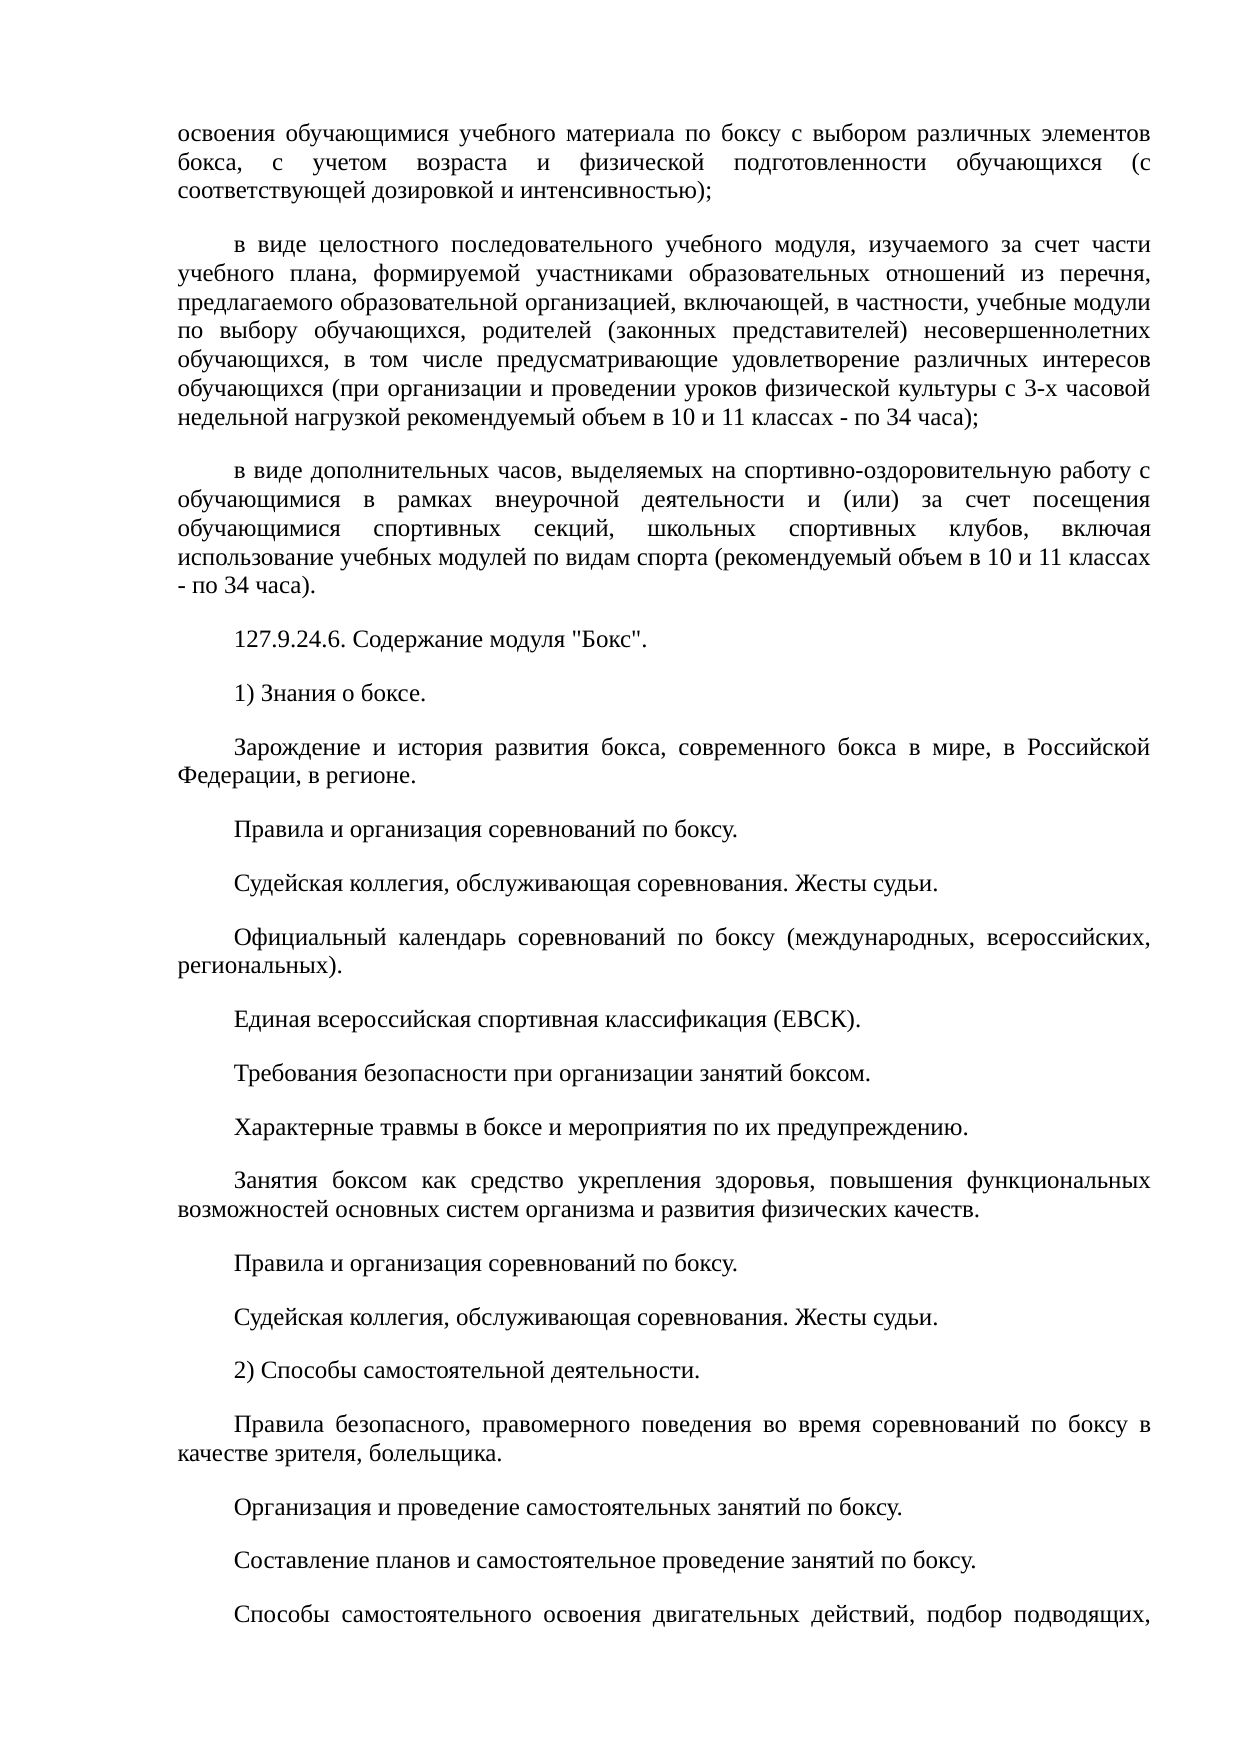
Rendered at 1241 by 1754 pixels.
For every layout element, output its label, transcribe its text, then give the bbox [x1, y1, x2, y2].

text в виде дополнительных часов, выделяемых на спортивно-оздоровительную работу с обучающимися в рамках внеурочной деятельности и (или) за счет посещения обучающимися спортивных секций, школьных спортивных клубов, включая использование учебных модулей по видам спорта (рекомендуемый объем в 10 и 11 классах - по 34 часа). [177, 456, 1152, 599]
text Единая всероссийская спортивная классификация (ЕВСК). [177, 1004, 1152, 1033]
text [177, 118, 1152, 204]
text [177, 1599, 1152, 1628]
text Требования безопасности при организации занятий боксом. [177, 1058, 1152, 1087]
text Судейская коллегия, обслуживающая соревнования. Жесты судьи. [177, 1302, 1152, 1331]
text 1) Знания о боксе. [177, 678, 1152, 707]
text в виде целостного последовательного учебного модуля, изучаемого за счет части учебного плана, формируемой участниками образовательных отношений из перечня, предлагаемого образовательной организацией, включающей, в частности, учебные модули по выбору обучающихся, родителей (законных представителей) несовершеннолетних обучающихся, в том числе предусматривающие удовлетворение различных интересов обучающихся (при организации и проведении уроков физической культуры с 3-х часовой недельной нагрузкой рекомендуемый объем в 10 и 11 классах - по 34 часа); [177, 229, 1152, 431]
text 127.9.24.6. Содержание модуля "Бокс". [177, 624, 1152, 653]
text Характерные травмы в боксе и мероприятия по их предупреждению. [177, 1112, 1152, 1141]
text Правила и организация соревнований по боксу. [177, 1248, 1152, 1277]
text Официальный календарь соревнований по боксу (международных, всероссийских, региональных). [177, 922, 1152, 979]
text Составление планов и самостоятельное проведение занятий по боксу. [177, 1546, 1152, 1574]
text Организация и проведение самостоятельных занятий по боксу. [177, 1492, 1152, 1521]
text Правила и организация соревнований по боксу. [177, 814, 1152, 843]
text Судейская коллегия, обслуживающая соревнования. Жесты судьи. [177, 868, 1152, 897]
text Занятия боксом как средство укрепления здоровья, повышения функциональных возможностей основных систем организма и развития физических качеств. [177, 1166, 1152, 1223]
text Правила безопасного, правомерного поведения во время соревнований по боксу в качестве зрителя, болельщика. [177, 1409, 1152, 1467]
text Зарождение и история развития бокса, современного бокса в мире, в Российской Федерации, в регионе. [177, 732, 1152, 789]
text 2) Способы самостоятельной деятельности. [177, 1356, 1152, 1384]
